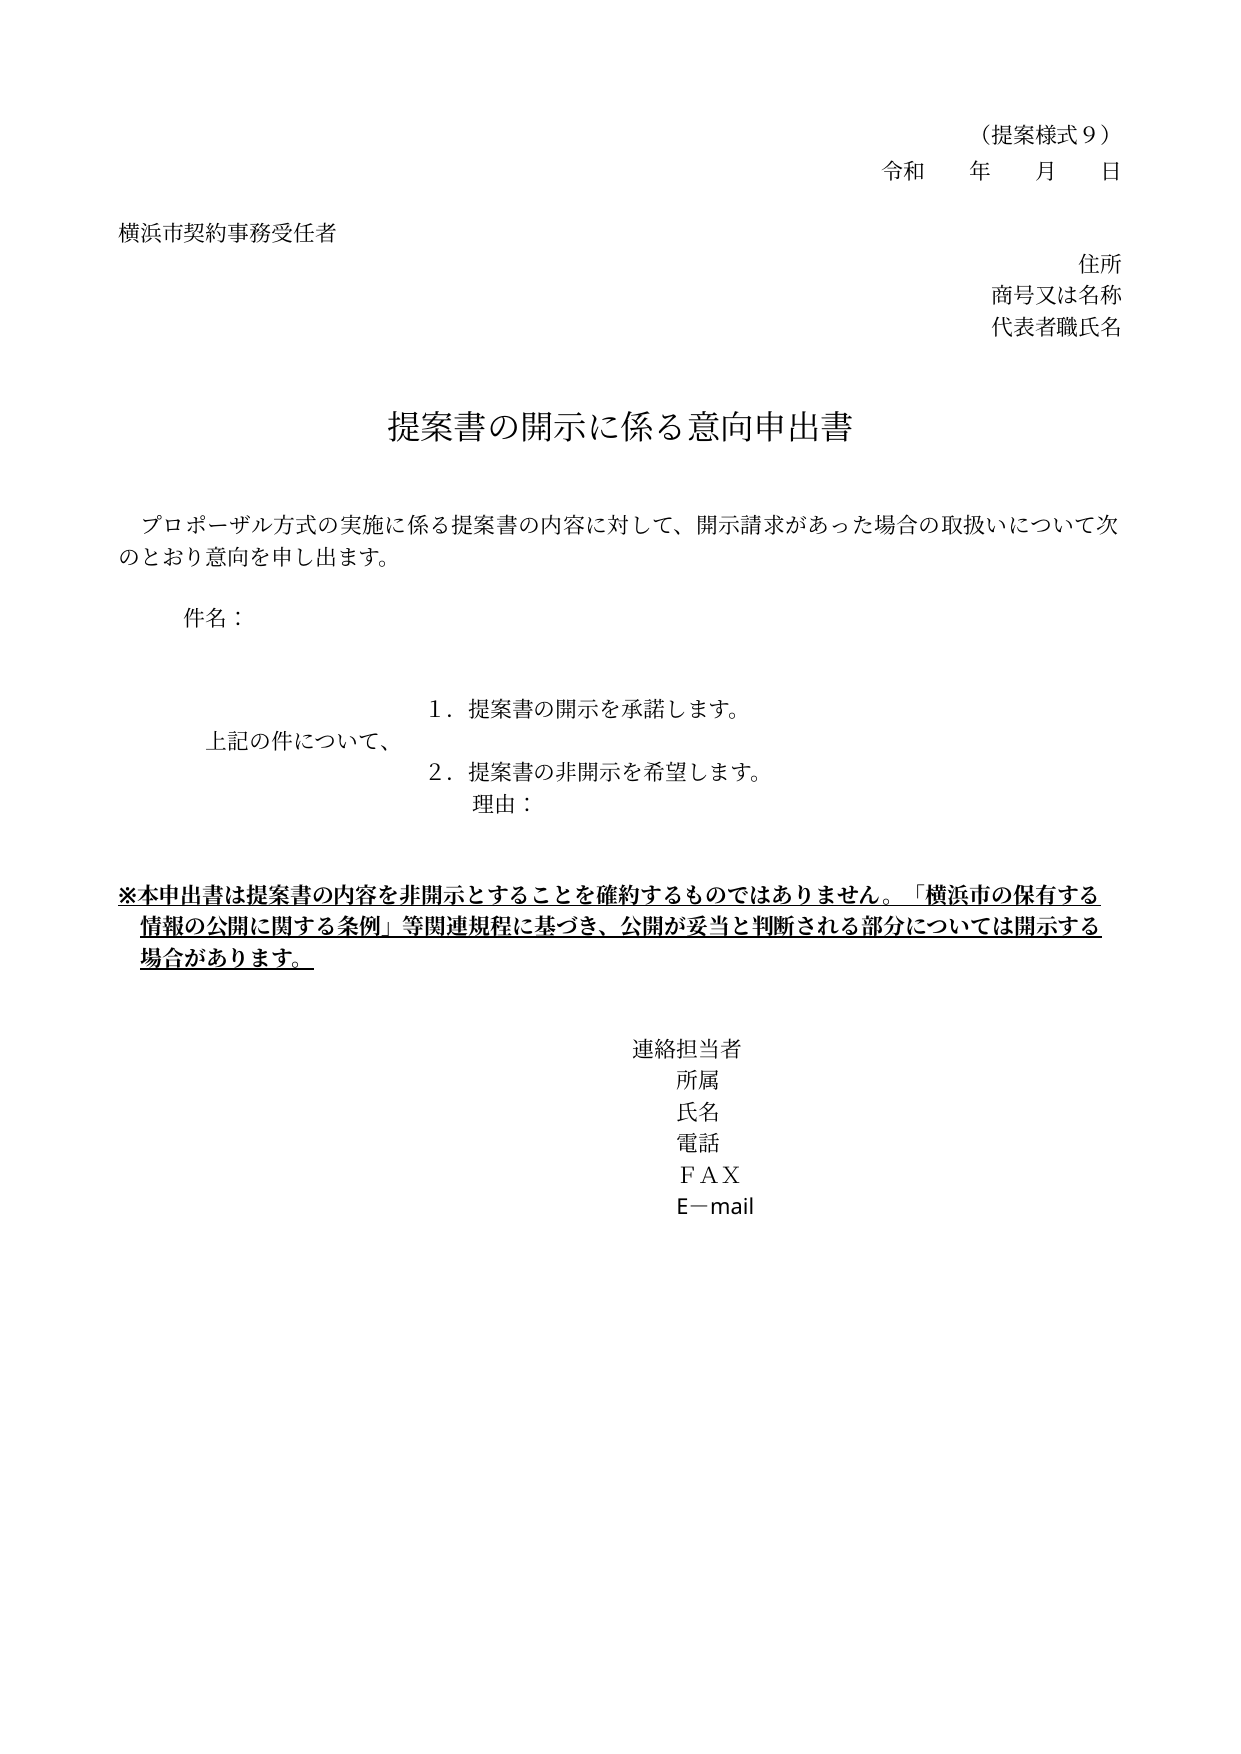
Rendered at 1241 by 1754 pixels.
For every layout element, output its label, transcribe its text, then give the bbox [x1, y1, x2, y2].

text 提案書の開示に係る意向申出書 [118, 401, 1122, 449]
text E－mail [118, 1189, 1122, 1221]
text 商号又は名称 [118, 279, 1122, 310]
text ※本申出書は提案書の内容を非開示とすることを確約するものではありません。「横浜市の保有する情報の公開に関する条例」等関連規程に基づき、公開が妥当と判断される部分については開示する場合があります。 [118, 878, 1122, 972]
text 住所 [118, 247, 1122, 279]
text ＦＡＸ [118, 1158, 1122, 1189]
text 理由： [118, 787, 1122, 818]
text 令和 年 月 日 [118, 154, 1122, 186]
text 件名： [118, 601, 1122, 633]
text ２．提案書の非開示を希望します。 [118, 755, 1122, 787]
text 上記の件について、 [118, 724, 1122, 755]
text 氏名 [118, 1095, 1122, 1126]
text （提案様式９） [118, 118, 1122, 149]
text 所属 [118, 1063, 1122, 1095]
text 代表者職氏名 [118, 310, 1122, 342]
text 横浜市契約事務受任者 [118, 216, 1122, 247]
text 連絡担当者 [118, 1032, 1122, 1063]
text １．提案書の開示を承諾します。 [118, 692, 1122, 724]
text 電話 [118, 1126, 1122, 1158]
text プロポーザル方式の実施に係る提案書の内容に対して、開示請求があった場合の取扱いについて次のとおり意向を申し出ます。 [118, 509, 1122, 572]
